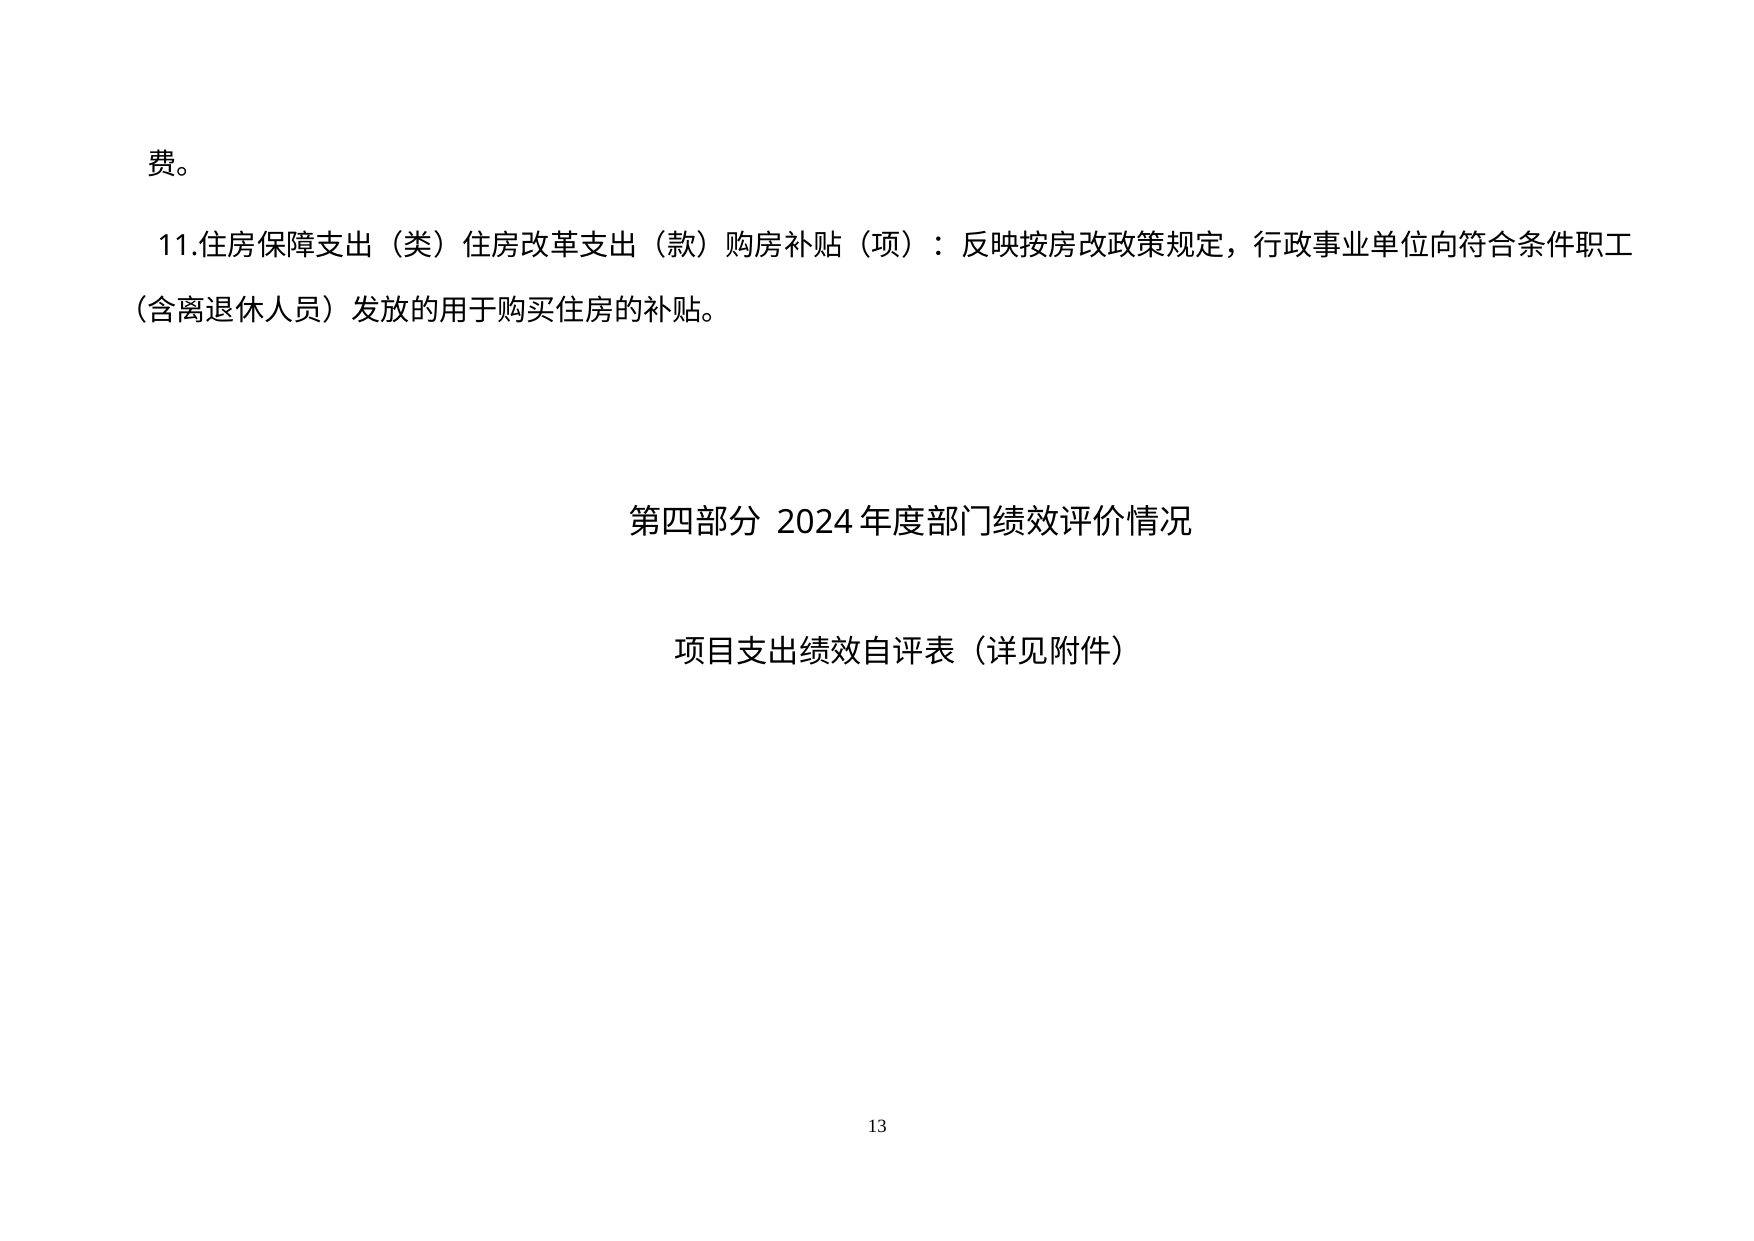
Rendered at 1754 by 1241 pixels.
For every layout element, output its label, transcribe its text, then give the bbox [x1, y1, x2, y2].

text 第四部分 2024年度部门绩效评价情况 [118, 487, 1636, 552]
text 11.住房保障支出（类）住房改革支出（款）购房补贴（项）：反映按房改政策规定，行政事业单位向符合条件职工（含离退休人员）发放的用于购买住房的补贴。 [118, 210, 1636, 340]
text 项目支出绩效自评表（详见附件） [118, 617, 1636, 682]
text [147, 129, 1636, 194]
